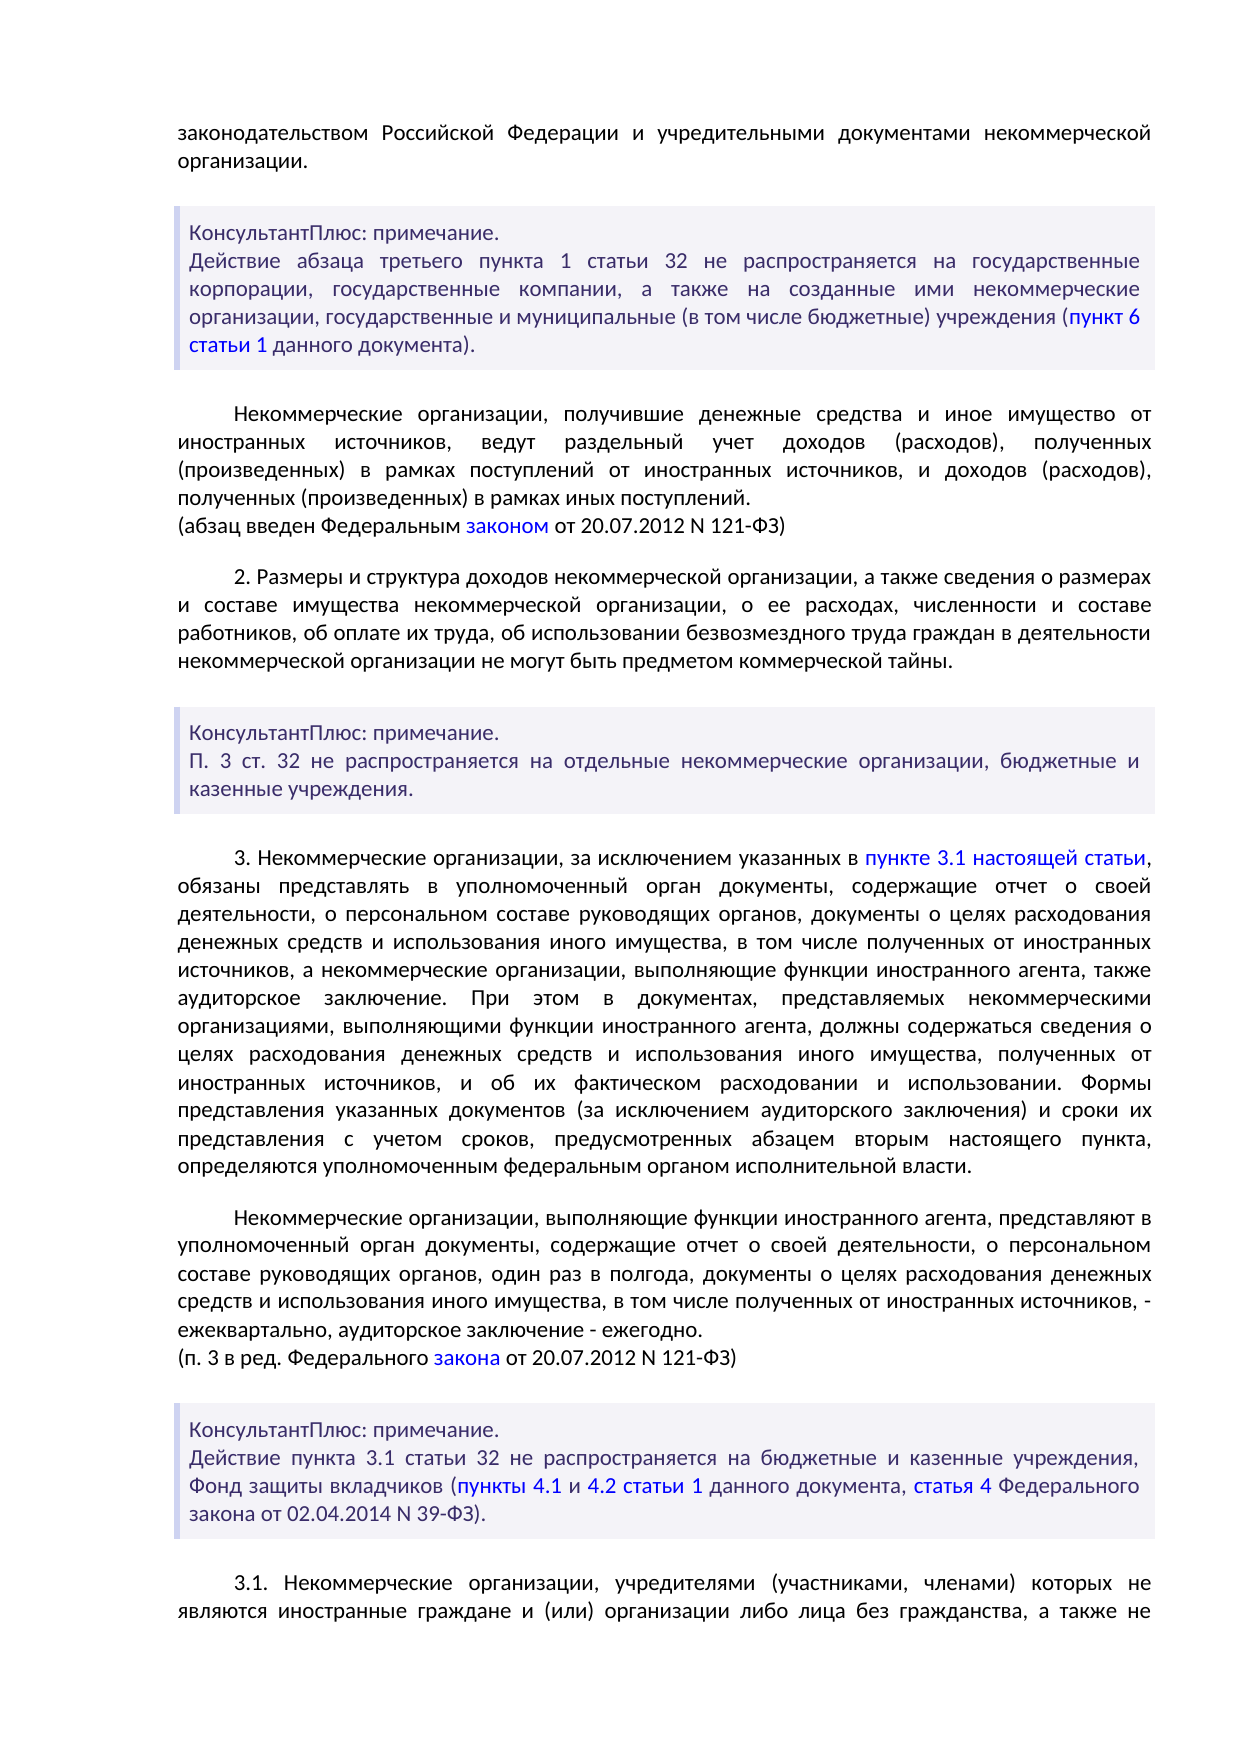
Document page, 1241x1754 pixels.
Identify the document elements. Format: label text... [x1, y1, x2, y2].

text Некоммерческие организации, выполняющие функции иностранного агента, представляют в уполномоченный орган документы, содержащие отчет о своей деятельности, о персональном составе руководящих органов, один раз в полгода, документы о целях расходования денежных средств и использования иного имущества, в том числе полученных от иностранных источников, - ежеквартально, аудиторское заключение - ежегодно. [177, 1203, 1152, 1343]
text Некоммерческие организации, получившие денежные средства и иное имущество от иностранных источников, ведут раздельный учет доходов (расходов), полученных (произведенных) в рамках поступлений от иностранных источников, и доходов (расходов), полученных (произведенных) в рамках иных поступлений. [177, 399, 1152, 511]
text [177, 1568, 1152, 1624]
text (абзац введен Федеральным законом от 20.07.2012 N 121-ФЗ) [177, 511, 1152, 539]
text 2. Размеры и структура доходов некоммерческой организации, а также сведения о размерах и составе имущества некоммерческой организации, о ее расходах, численности и составе работников, об оплате их труда, об использовании безвозмездного труда граждан в деятельности некоммерческой организации не могут быть предметом коммерческой тайны. [177, 562, 1152, 674]
table_header КонсультантПлюс: примечание. Действие абзаца третьего пункта 1 статьи 32 не распространяется на государственные корпорации, государственные компании, а также на созданные ими некоммерческие организации, государственные и муниципальные (в том числе бюджетные) учреждения (пункт 6 статьи 1 данного документа). [180, 206, 1149, 370]
table_header КонсультантПлюс: примечание. П. 3 ст. 32 не распространяется на отдельные некоммерческие организации, бюджетные и казенные учреждения. [180, 707, 1149, 814]
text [177, 118, 1152, 174]
table_header КонсультантПлюс: примечание. Действие пункта 3.1 статьи 32 не распространяется на бюджетные и казенные учреждения, Фонд защиты вкладчиков (пункты 4.1 и 4.2 статьи 1 данного документа, статья 4 Федерального закона от 02.04.2014 N 39-ФЗ). [180, 1403, 1149, 1539]
text 3. Некоммерческие организации, за исключением указанных в пункте 3.1 настоящей статьи, обязаны представлять в уполномоченный орган документы, содержащие отчет о своей деятельности, о персональном составе руководящих органов, документы о целях расходования денежных средств и использования иного имущества, в том числе полученных от иностранных источников, а некоммерческие организации, выполняющие функции иностранного агента, также аудиторское заключение. При этом в документах, представляемых некоммерческими организациями, выполняющими функции иностранного агента, должны содержаться сведения о целях расходования денежных средств и использования иного имущества, полученных от иностранных источников, и об их фактическом расходовании и использовании. Формы представления указанных документов (за исключением аудиторского заключения) и сроки их представления с учетом сроков, предусмотренных абзацем вторым настоящего пункта, определяются уполномоченным федеральным органом исполнительной власти. [177, 843, 1152, 1180]
text (п. 3 в ред. Федерального закона от 20.07.2012 N 121-ФЗ) [177, 1343, 1152, 1371]
